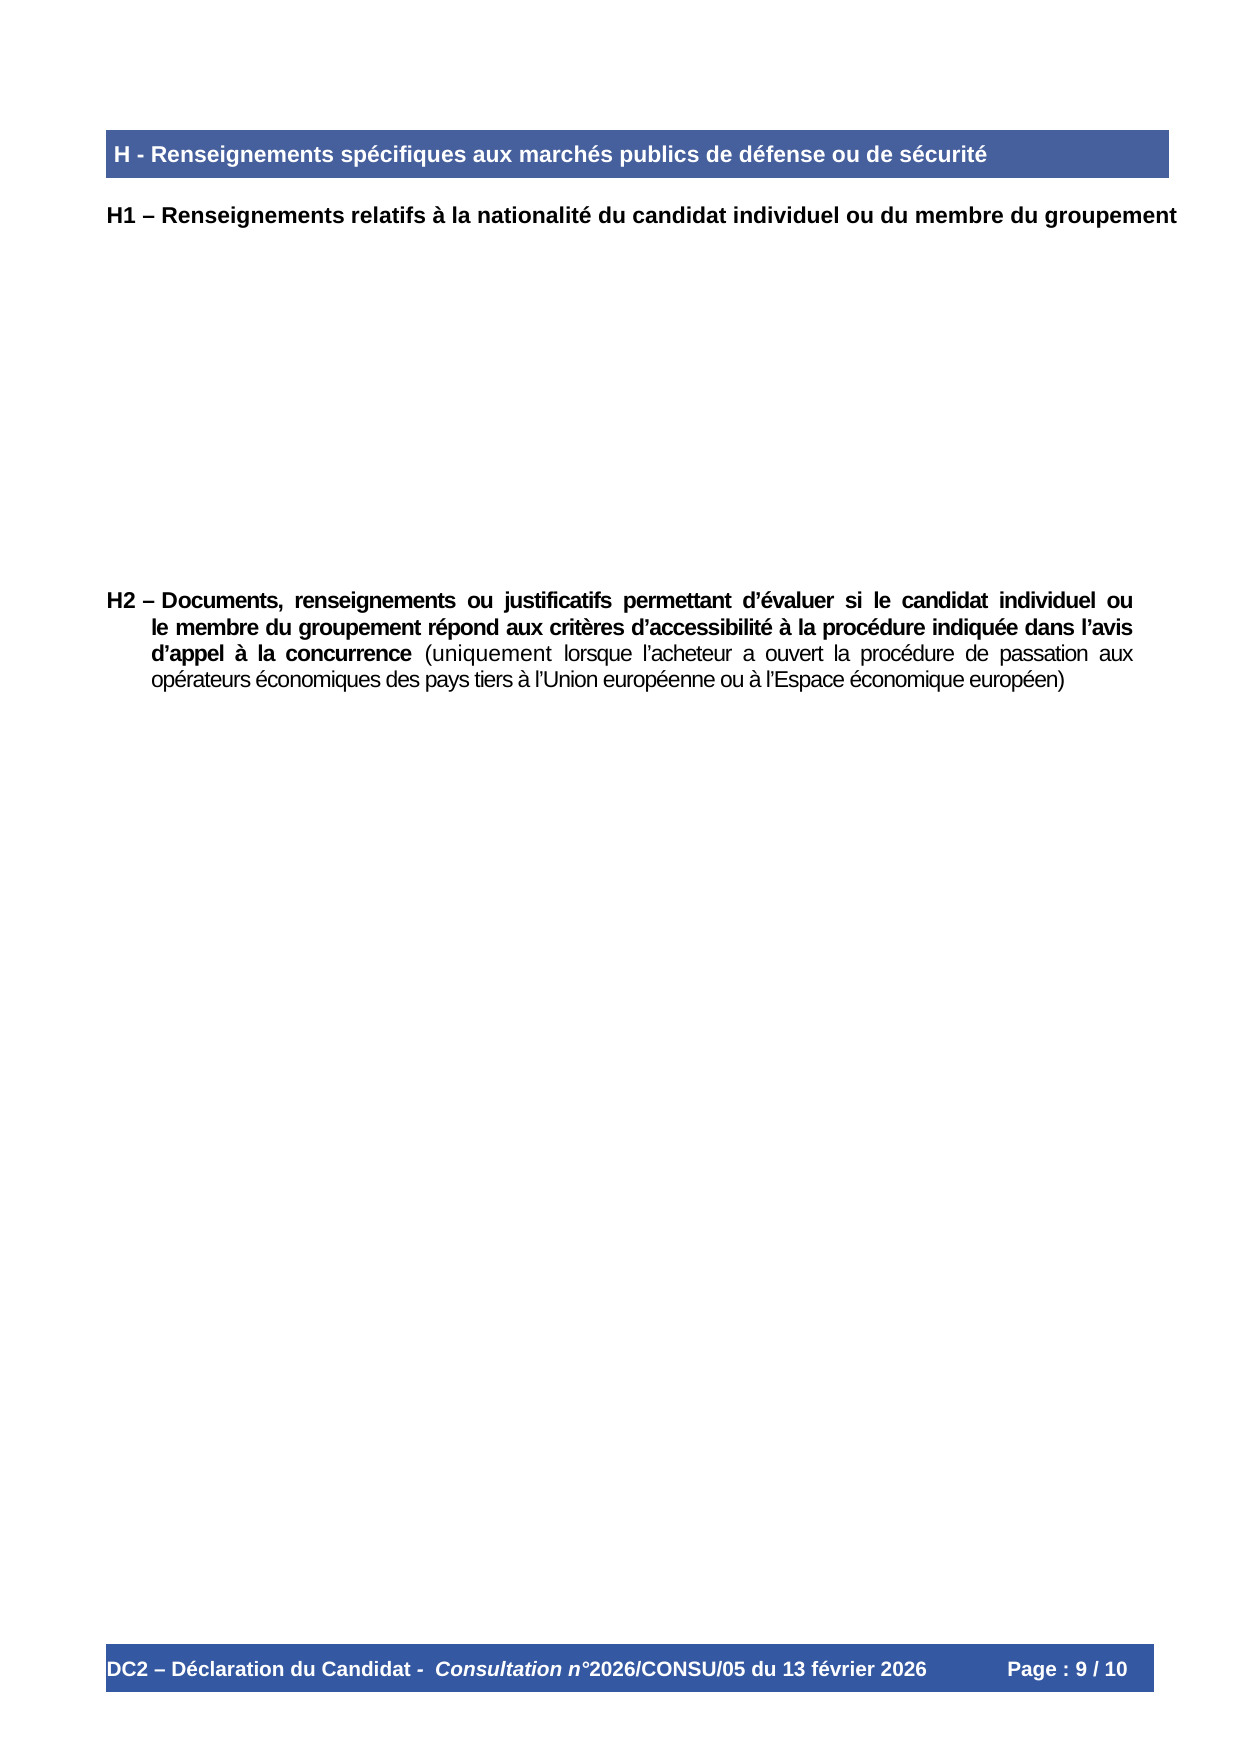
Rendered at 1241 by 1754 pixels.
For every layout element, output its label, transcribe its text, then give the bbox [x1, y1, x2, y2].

text H2 – Documents, renseignements ou justificatifs permettant d’évaluer si le candidat individuel ou le membre du groupement répond aux critères d’accessibilité à la procédure indiquée dans l’avis d’appel à la concurrence (uniquement lorsque l’acheteur a ouvert la procédure de passation aux opérateurs économiques des pays tiers à l’Union européenne ou à l’Espace économique européen) [106, 587, 1134, 693]
text H1 – Renseignements relatifs à la nationalité du candidat individuel ou du membre du groupement [106, 202, 1190, 228]
table_header H - Renseignements spécifiques aux marchés publics de défense ou de sécurité [106, 130, 1169, 178]
